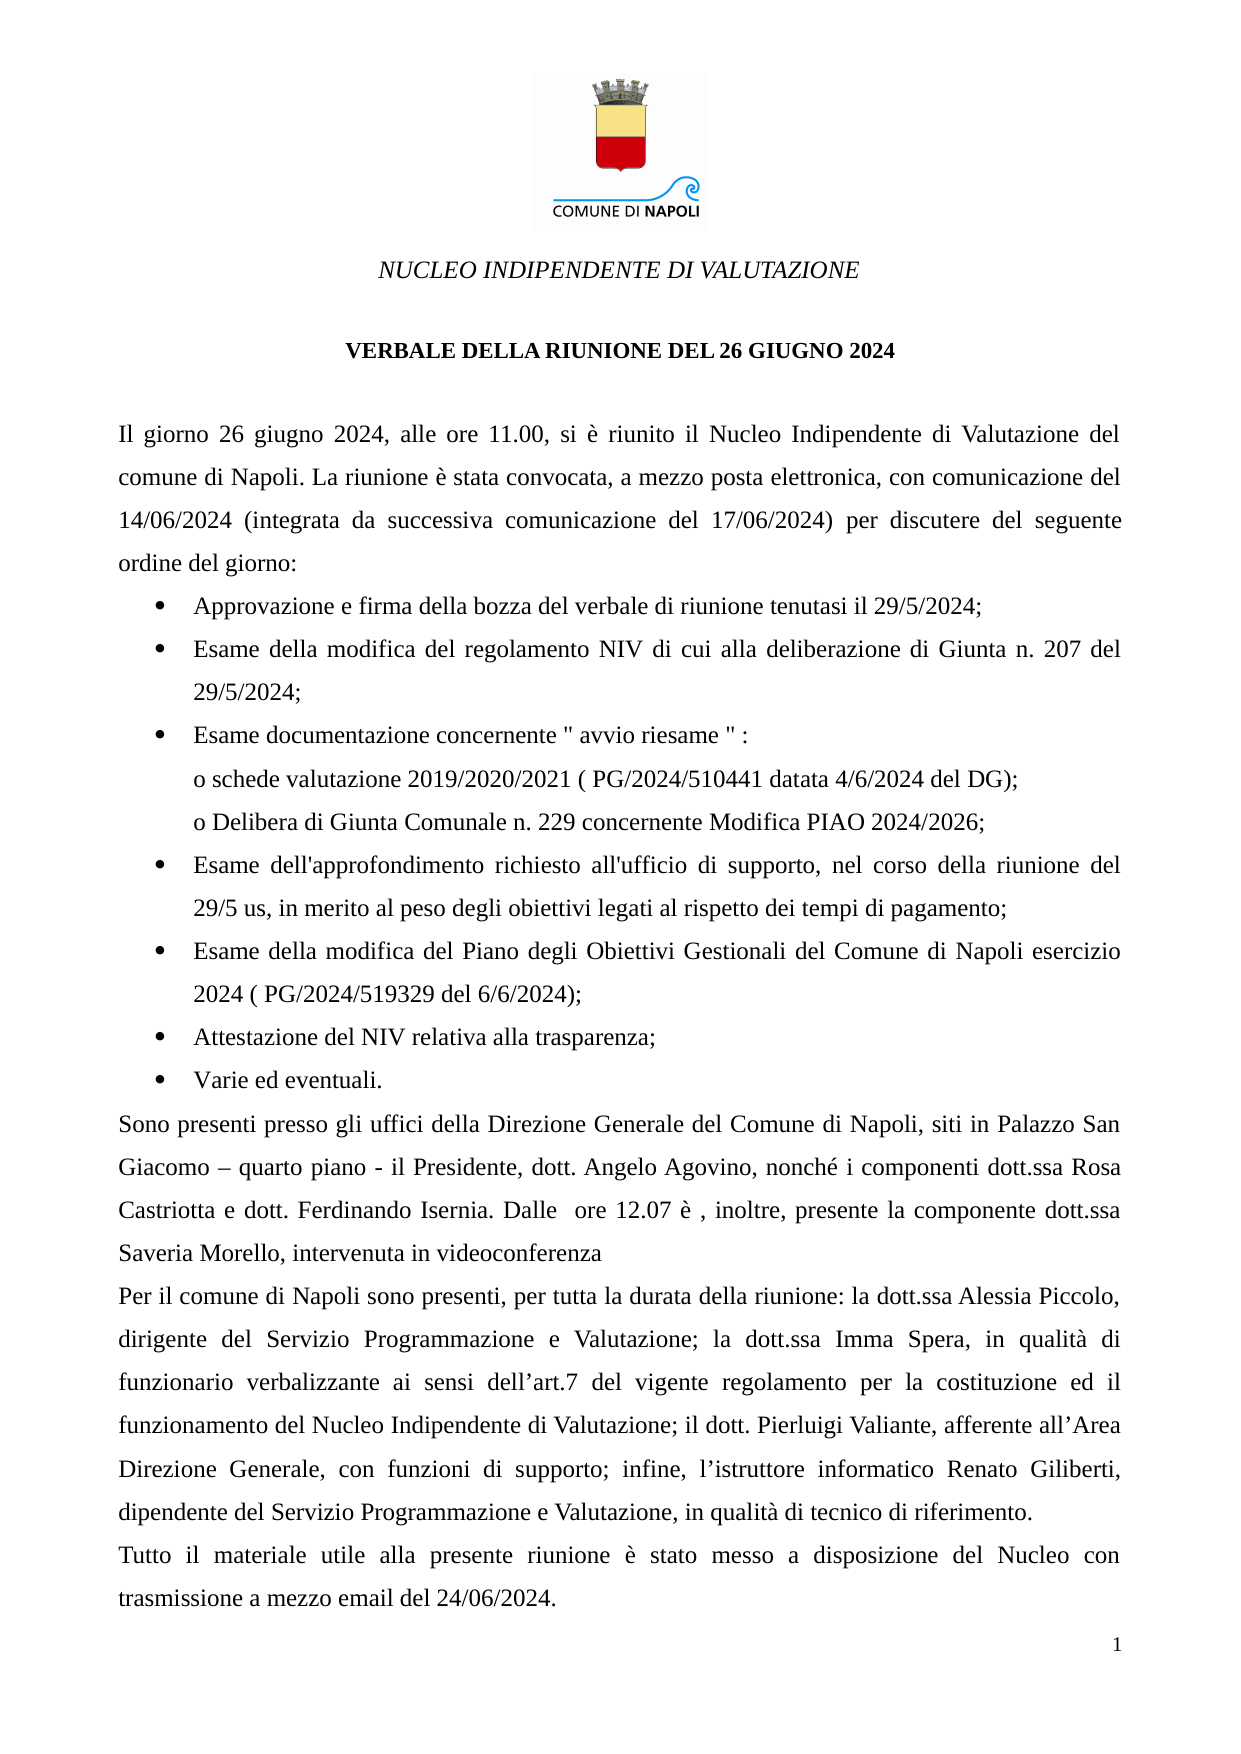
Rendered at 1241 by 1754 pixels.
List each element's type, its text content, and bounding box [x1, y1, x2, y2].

text Il giorno 26 giugno 2024, alle ore 11.00, si è riunito il Nucleo Indipendente di Valutazione del comune di Napoli. La riunione è stata convocata, a mezzo posta elettronica, con comunicazione del 14/06/2024 (integrata da successiva comunicazione del 17/06/2024) per discutere del seguente ordine del giorno: [118, 419, 1122, 577]
list Esame documentazione concernente " avvio riesame " : [156, 721, 1122, 749]
list Approvazione e firma della bozza del verbale di riunione tenutasi il 29/5/2024; [156, 591, 1122, 620]
list Varie ed eventuali. [156, 1066, 1122, 1094]
text Sono presenti presso gli uffici della Direzione Generale del Comune di Napoli, siti in Palazzo San Giacomo – quarto piano - il Presidente, dott. Angelo Agovino, nonché i componenti dott.ssa Rosa Castriotta e dott. Ferdinando Isernia. Dalle ore 12.07 è , inoltre, presente la componente dott.ssa Saveria Morello, intervenuta in videoconferenza [118, 1109, 1122, 1267]
picture [532, 73, 709, 232]
text VERBALE DELLA RIUNIONE DEL 26 GIUGNO 2024 [118, 337, 1122, 363]
text Tutto il materiale utile alla presente riunione è stato messo a disposizione del Nucleo con trasmissione a mezzo email del 24/06/2024. [118, 1540, 1122, 1612]
text o schede valutazione 2019/2020/2021 ( PG/2024/510441 datata 4/6/2024 del DG); [193, 764, 1122, 792]
list Esame della modifica del regolamento NIV di cui alla deliberazione di Giunta n. 207 del 29/5/2024; [156, 634, 1122, 706]
list Esame della modifica del Piano degli Obiettivi Gestionali del Comune di Napoli esercizio 2024 ( PG/2024/519329 del 6/6/2024); [156, 936, 1122, 1008]
list Attestazione del NIV relativa alla trasparenza; [156, 1022, 1122, 1051]
text Per il comune di Napoli sono presenti, per tutta la durata della riunione: la dott.ssa Alessia Piccolo, dirigente del Servizio Programmazione e Valutazione; la dott.ssa Imma Spera, in qualità di funzionario verbalizzante ai sensi dell’art.7 del vigente regolamento per la costituzione ed il funzionamento del Nucleo Indipendente di Valutazione; il dott. Pierluigi Valiante, afferente all’Area Direzione Generale, con funzioni di supporto; infine, l’istruttore informatico Renato Giliberti, dipendente del Servizio Programmazione e Valutazione, in qualità di tecnico di riferimento. [118, 1281, 1122, 1526]
text o Delibera di Giunta Comunale n. 229 concernente Modifica PIAO 2024/2026; [193, 807, 1122, 836]
list Esame dell'approfondimento richiesto all'ufficio di supporto, nel corso della riunione del 29/5 us, in merito al peso degli obiettivi legati al rispetto dei tempi di pagamento; [156, 850, 1122, 922]
